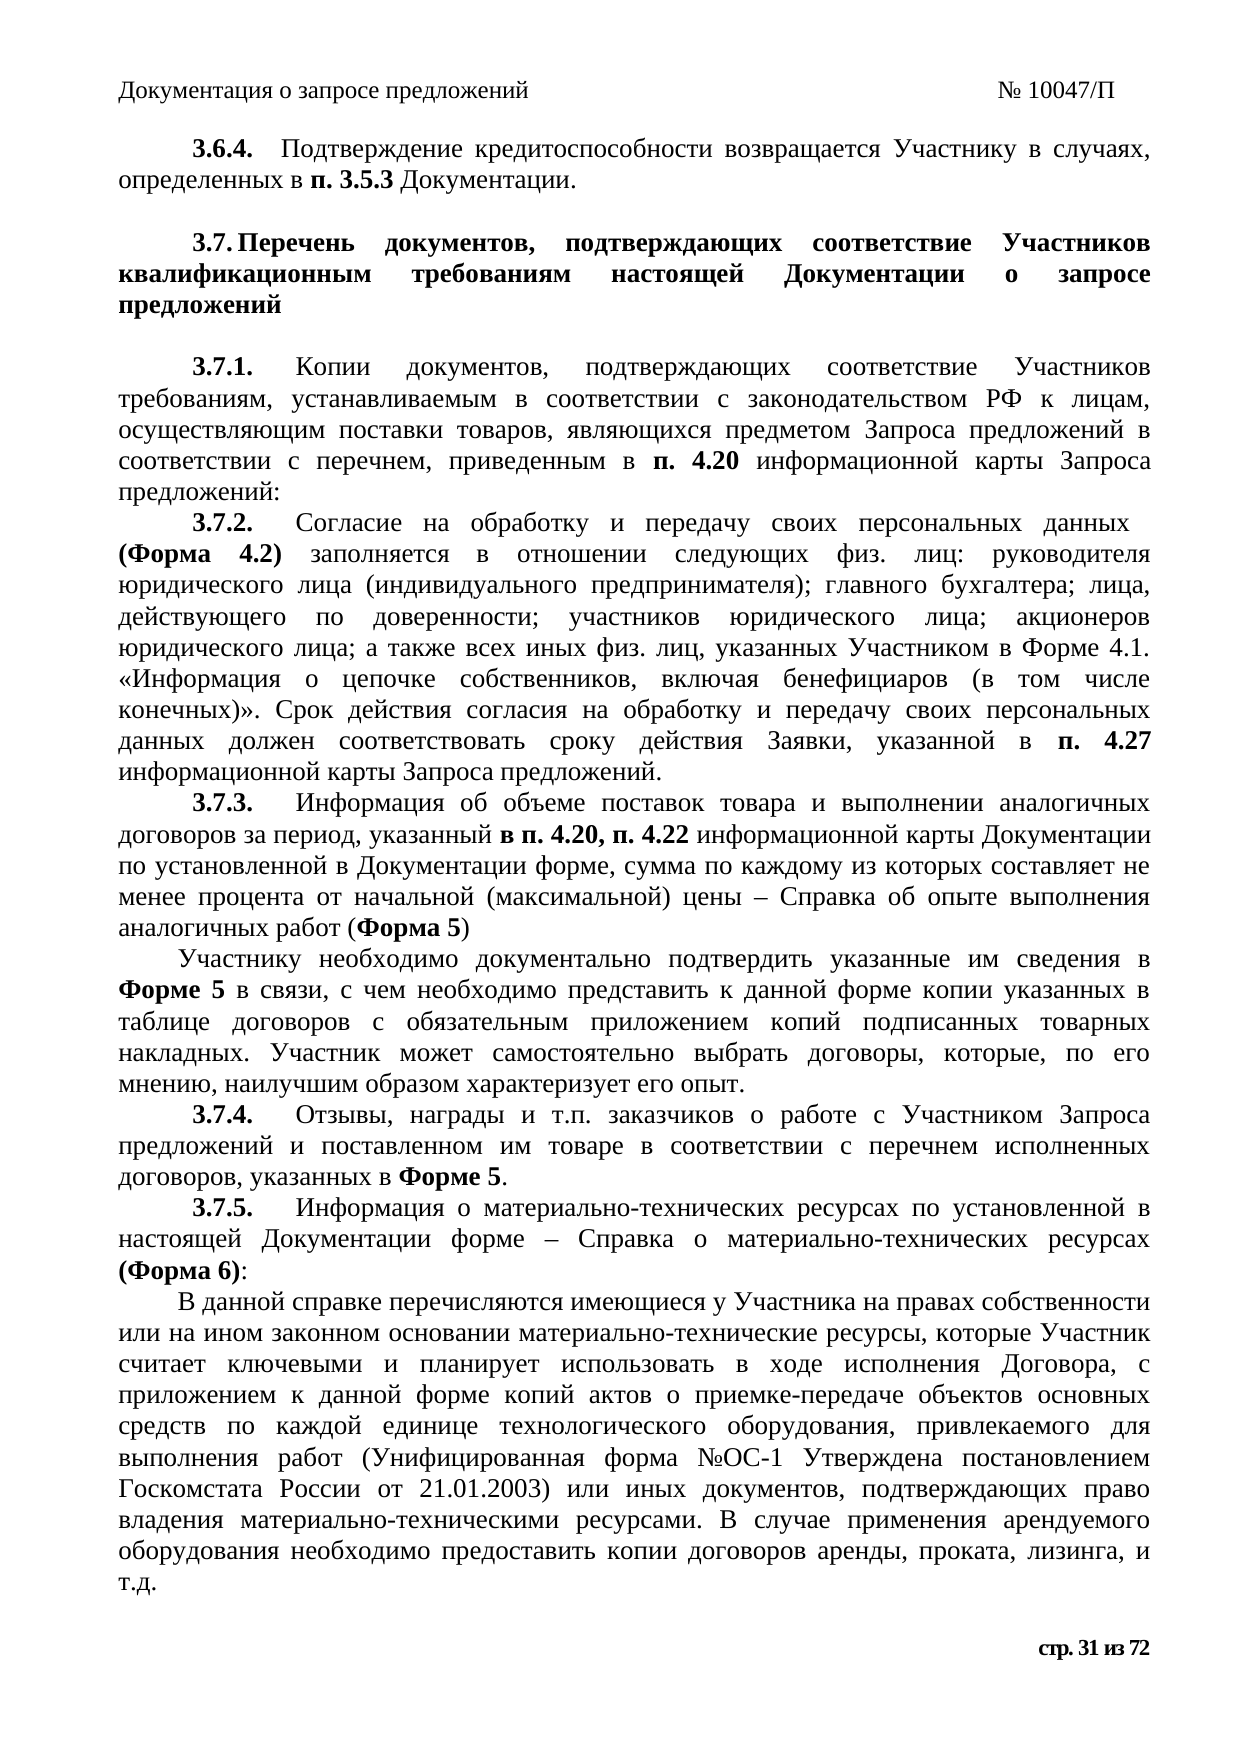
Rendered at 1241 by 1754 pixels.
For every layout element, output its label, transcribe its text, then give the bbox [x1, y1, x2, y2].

text Информация о материально-технических ресурсах по установленной в настоящей Документации форме – Справка о материально-технических ресурсах (Форма 6): [118, 1191, 1152, 1285]
text Копии документов, подтверждающих соответствие Участников требованиям, устанавливаемым в соответствии с законодательством РФ к лицам, осуществляющим поставки товаров, являющихся предметом Запроса предложений в соответствии с перечнем, приведенным в п. 4.20 информационной карты Запроса предложений: [118, 351, 1152, 506]
text Отзывы, награды и т.п. заказчиков о работе с Участником Запроса предложений и поставленном им товаре в соответствии с перечнем исполненных договоров, указанных в Форме 5. [118, 1098, 1152, 1191]
text Информация об объеме поставок товара и выполнении аналогичных договоров за период, указанный в п. 4.20, п. 4.22 информационной карты Документации по установленной в Документации форме, сумма по каждому из которых составляет не менее процента от начальной (максимальной) цены – Справка об опыте выполнения аналогичных работ (Форма 5) [118, 787, 1152, 942]
subtitle Перечень документов, подтверждающих соответствие Участников квалификационным требованиям настоящей Документации о запросе предложений [118, 226, 1152, 319]
list В данной справке перечисляются имеющиеся у Участника на правах собственности или на ином законном основании материально-технические ресурсы, которые Участник считает ключевыми и планирует использовать в ходе исполнения Договора, с приложением к данной форме копий актов о приемке-передаче объектов основных средств по каждой единице технологического оборудования, привлекаемого для выполнения работ (Унифицированная форма №ОС-1 Утверждена постановлением Госкомстата России от 21.01.2003) или иных документов, подтверждающих право владения материально-техническими ресурсами. В случае применения арендуемого оборудования необходимо предоставить копии договоров аренды, проката, лизинга, и т.д. [118, 1285, 1152, 1596]
text Подтверждение кредитоспособности возвращается Участнику в случаях, определенных в п. 3.5.3 Документации. [118, 132, 1152, 195]
text Согласие на обработку и передачу своих персональных данных (Форма 4.2) заполняется в отношении следующих физ. лиц: руководителя юридического лица (индивидуального предпринимателя); главного бухгалтера; лица, действующего по доверенности; участников юридического лица; акционеров юридического лица; а также всех иных физ. лиц, указанных Участником в Форме 4.1. «Информация о цепочке собственников, включая бенефициаров (в том числе конечных)». Срок действия согласия на обработку и передачу своих персональных данных должен соответствовать сроку действия Заявки, указанной в п. 4.27 информационной карты Запроса предложений. [118, 506, 1152, 787]
list Участнику необходимо документально подтвердить указанные им сведения в Форме 5 в связи, с чем необходимо представить к данной форме копии указанных в таблице договоров с обязательным приложением копий подписанных товарных накладных. Участник может самостоятельно выбрать договоры, которые, по его мнению, наилучшим образом характеризует его опыт. [118, 942, 1152, 1098]
